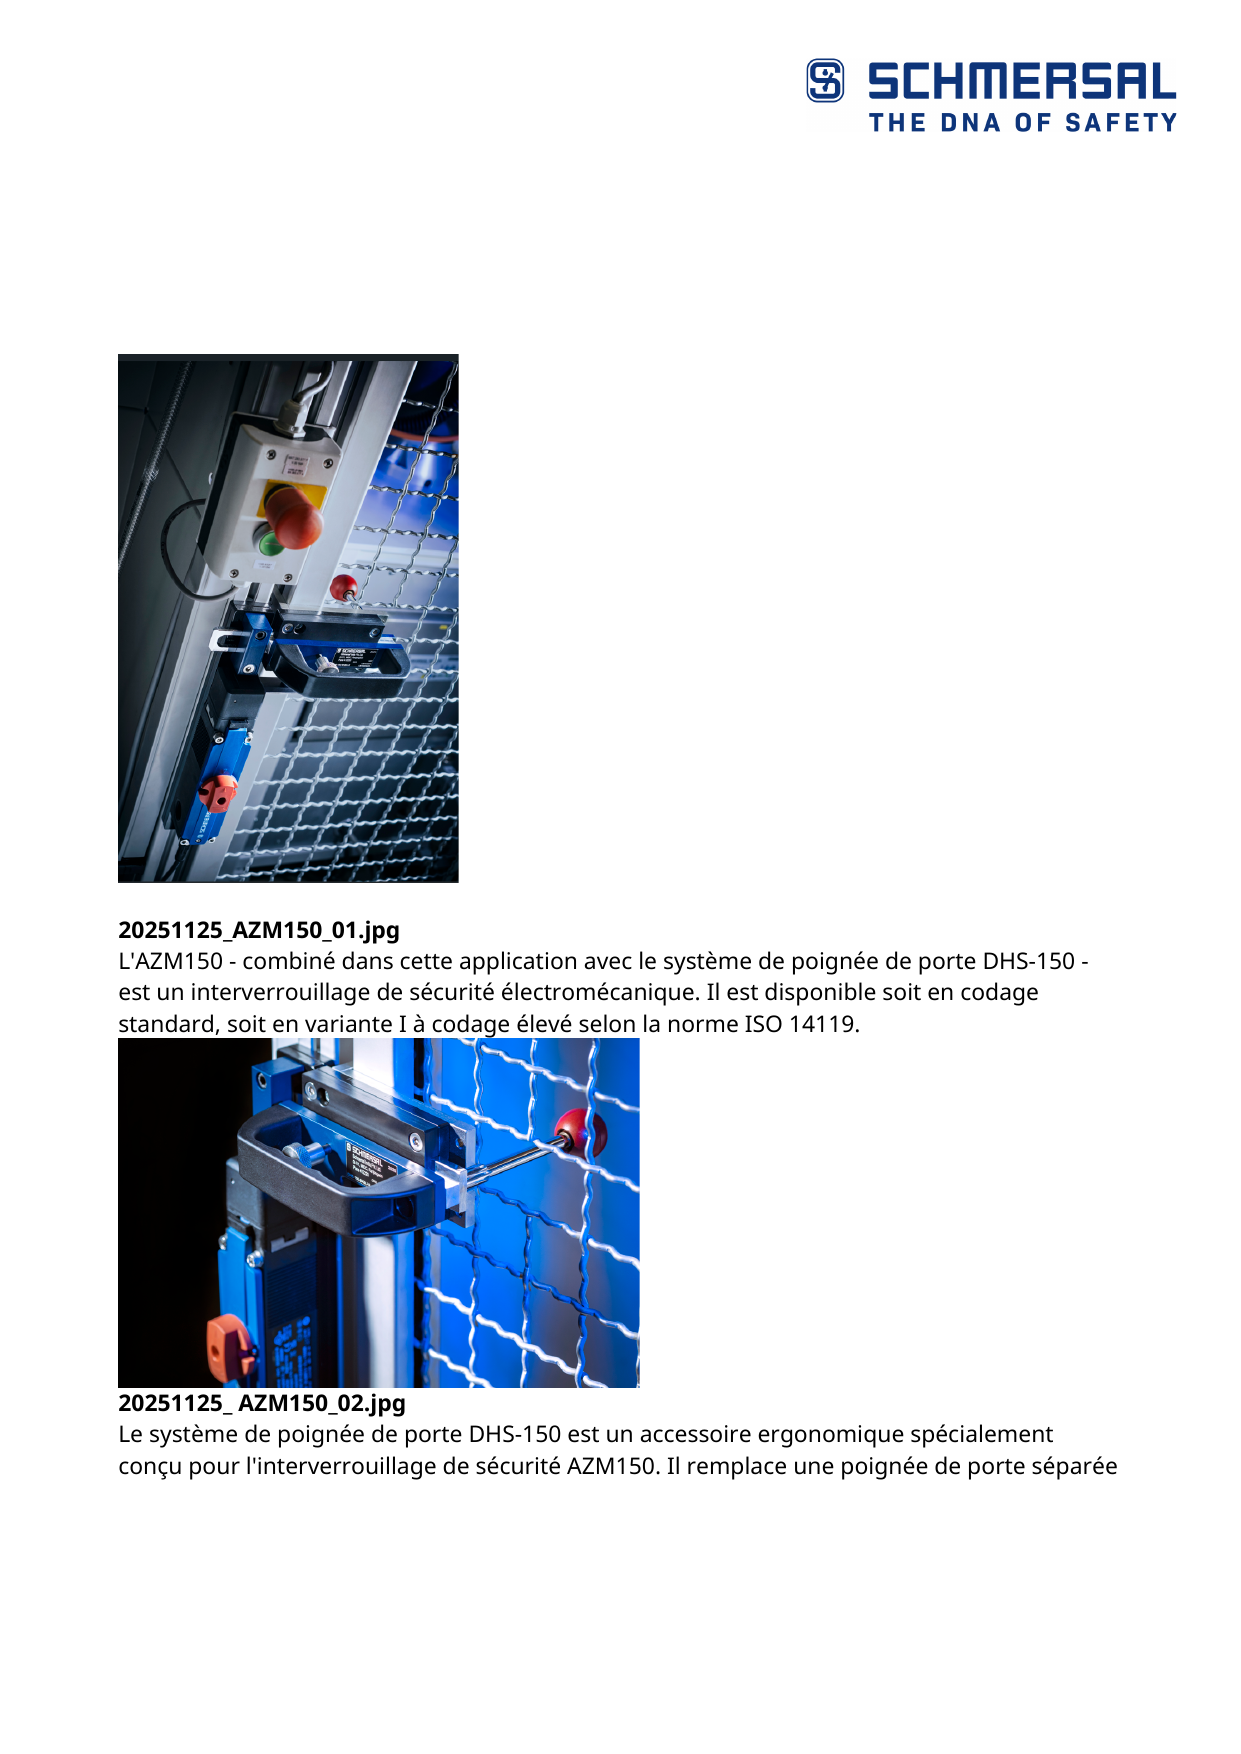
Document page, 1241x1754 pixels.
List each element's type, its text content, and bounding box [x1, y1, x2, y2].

text L'AZM150 - combiné dans cette application avec le système de poignée de porte DHS-150 - est un interverrouillage de sécurité électromécanique. Il est disponible soit en codage standard, soit en variante I à codage élevé selon la norme ISO 14119. [118, 945, 1122, 1039]
text 20251125_ AZM150_02.jpg [118, 1387, 1122, 1418]
picture [806, 58, 1177, 132]
picture [118, 354, 459, 883]
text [118, 1418, 1122, 1481]
text 20251125_AZM150_01.jpg [118, 914, 1122, 945]
picture [118, 1038, 640, 1388]
